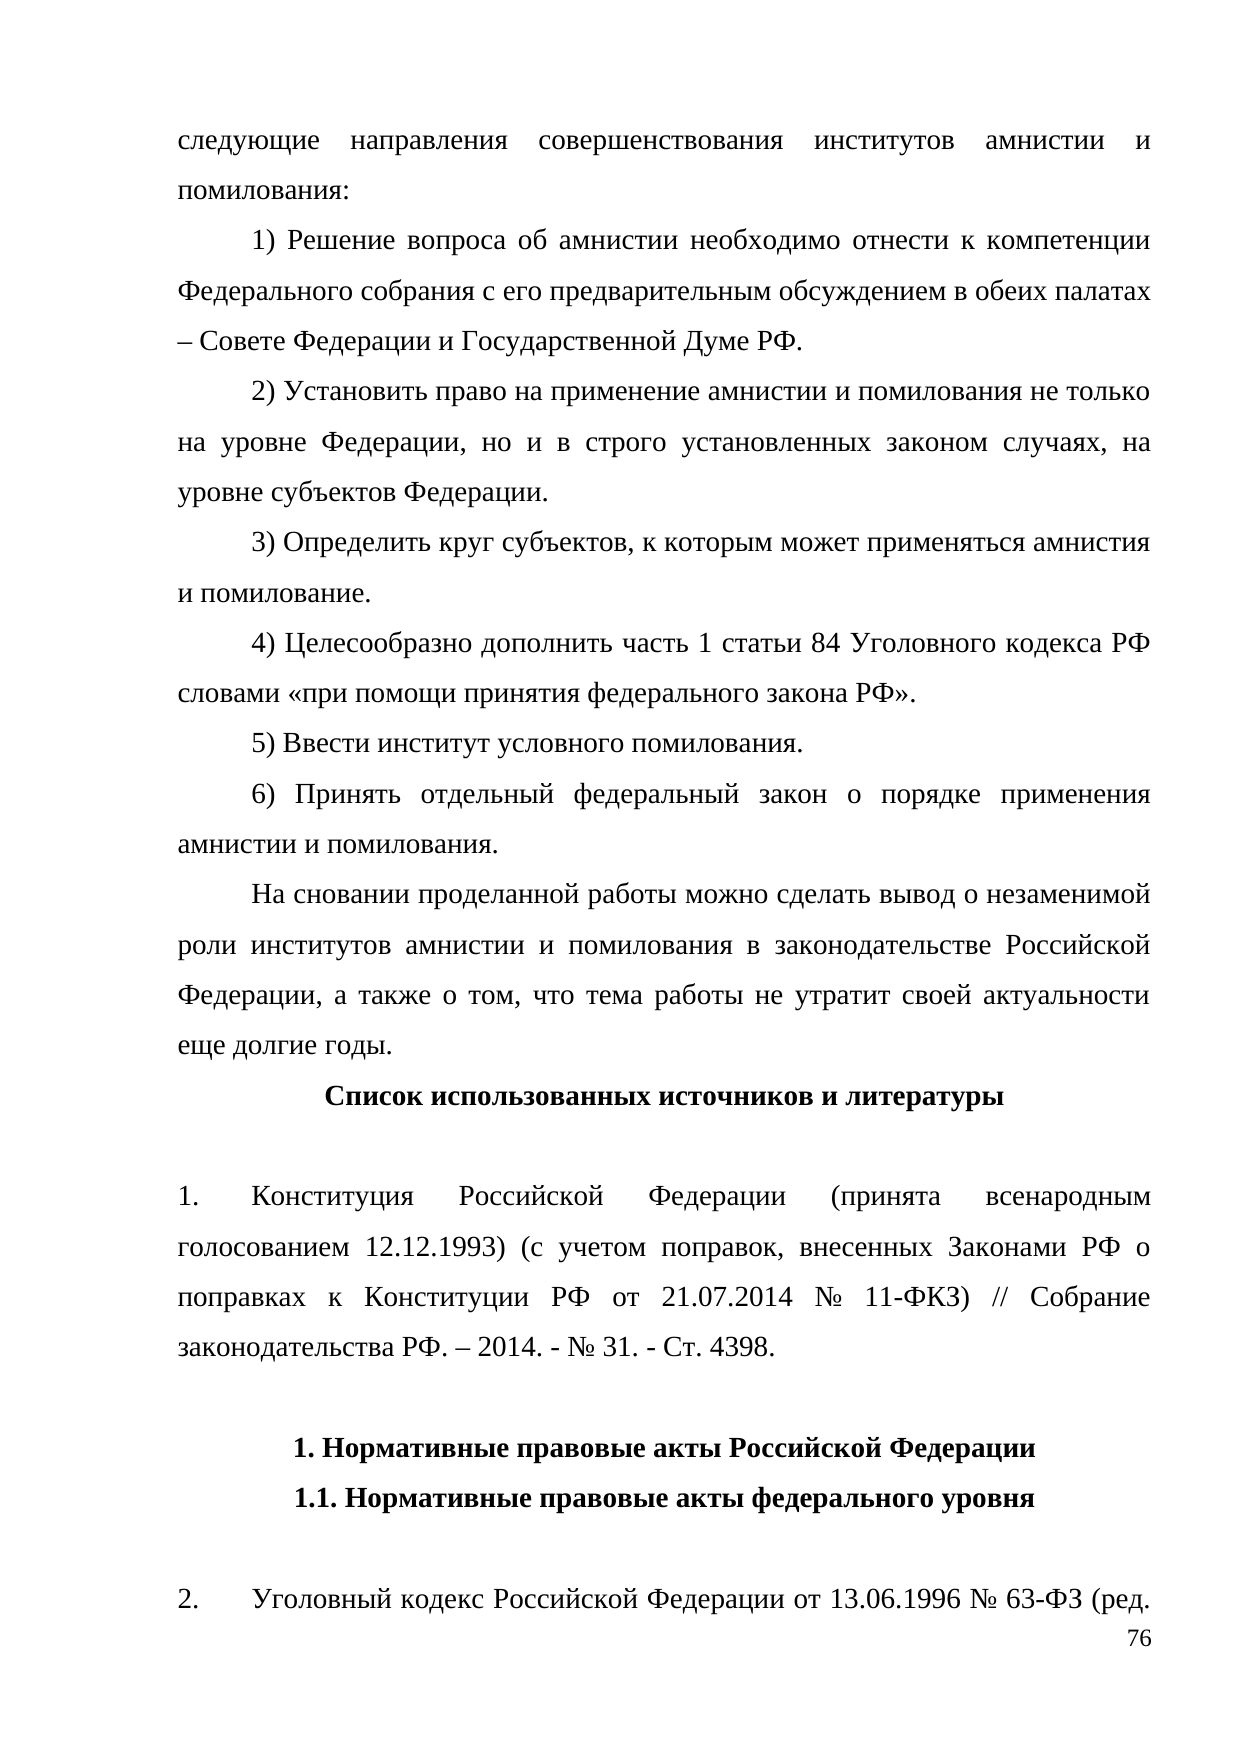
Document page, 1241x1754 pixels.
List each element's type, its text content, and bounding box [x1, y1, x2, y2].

text 3) Определить круг субъектов, к которым может применяться амнистия и помилование. [177, 524, 1152, 608]
text 4) Целесообразно дополнить часть 1 статьи 84 Уголовного кодекса РФ словами «при помощи принятия федерального закона РФ». [177, 625, 1152, 709]
text 2) Установить право на применение амнистии и помилования не только на уровне Федерации, но и в строго установленных законом случаях, на уровне субъектов Федерации. [177, 373, 1152, 508]
text 1) Решение вопроса об амнистии необходимо отнести к компетенции Федерального собрания с его предварительным обсуждением в обеих палатах – Совете Федерации и Государственной Думе РФ. [177, 222, 1152, 357]
text На сновании проделанной работы можно сделать вывод o незаменимой роли институтов амнистии и помилования в законодательстве Российской Федерации, а также о том, что тема работы не утратит своей актуальности еще долгие годы. [177, 877, 1152, 1061]
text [177, 122, 1152, 206]
text 5) Ввести институт условного помилования. [177, 726, 1152, 759]
text Список использованных источников и литературы [177, 1078, 1152, 1111]
text 6) Принять отдельный федеральный закон о порядке применения амнистии и помилования. [177, 776, 1152, 860]
text 1.1. Нормативные правовые акты федерального уровня [177, 1480, 1152, 1514]
list Конституция Российской Федерации (принята всенародным голосованием 12.12.1993) (с учетом поправок, внесенных Законами РФ о поправках к Конституции РФ от 21.07.2014 № 11-ФКЗ) // Собрание законодательства РФ. – 2014. - № 31. - Ст. 4398. [177, 1178, 1152, 1363]
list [177, 1581, 1152, 1614]
text 1. Нормативные правовые акты Российской Федерации [177, 1430, 1152, 1463]
